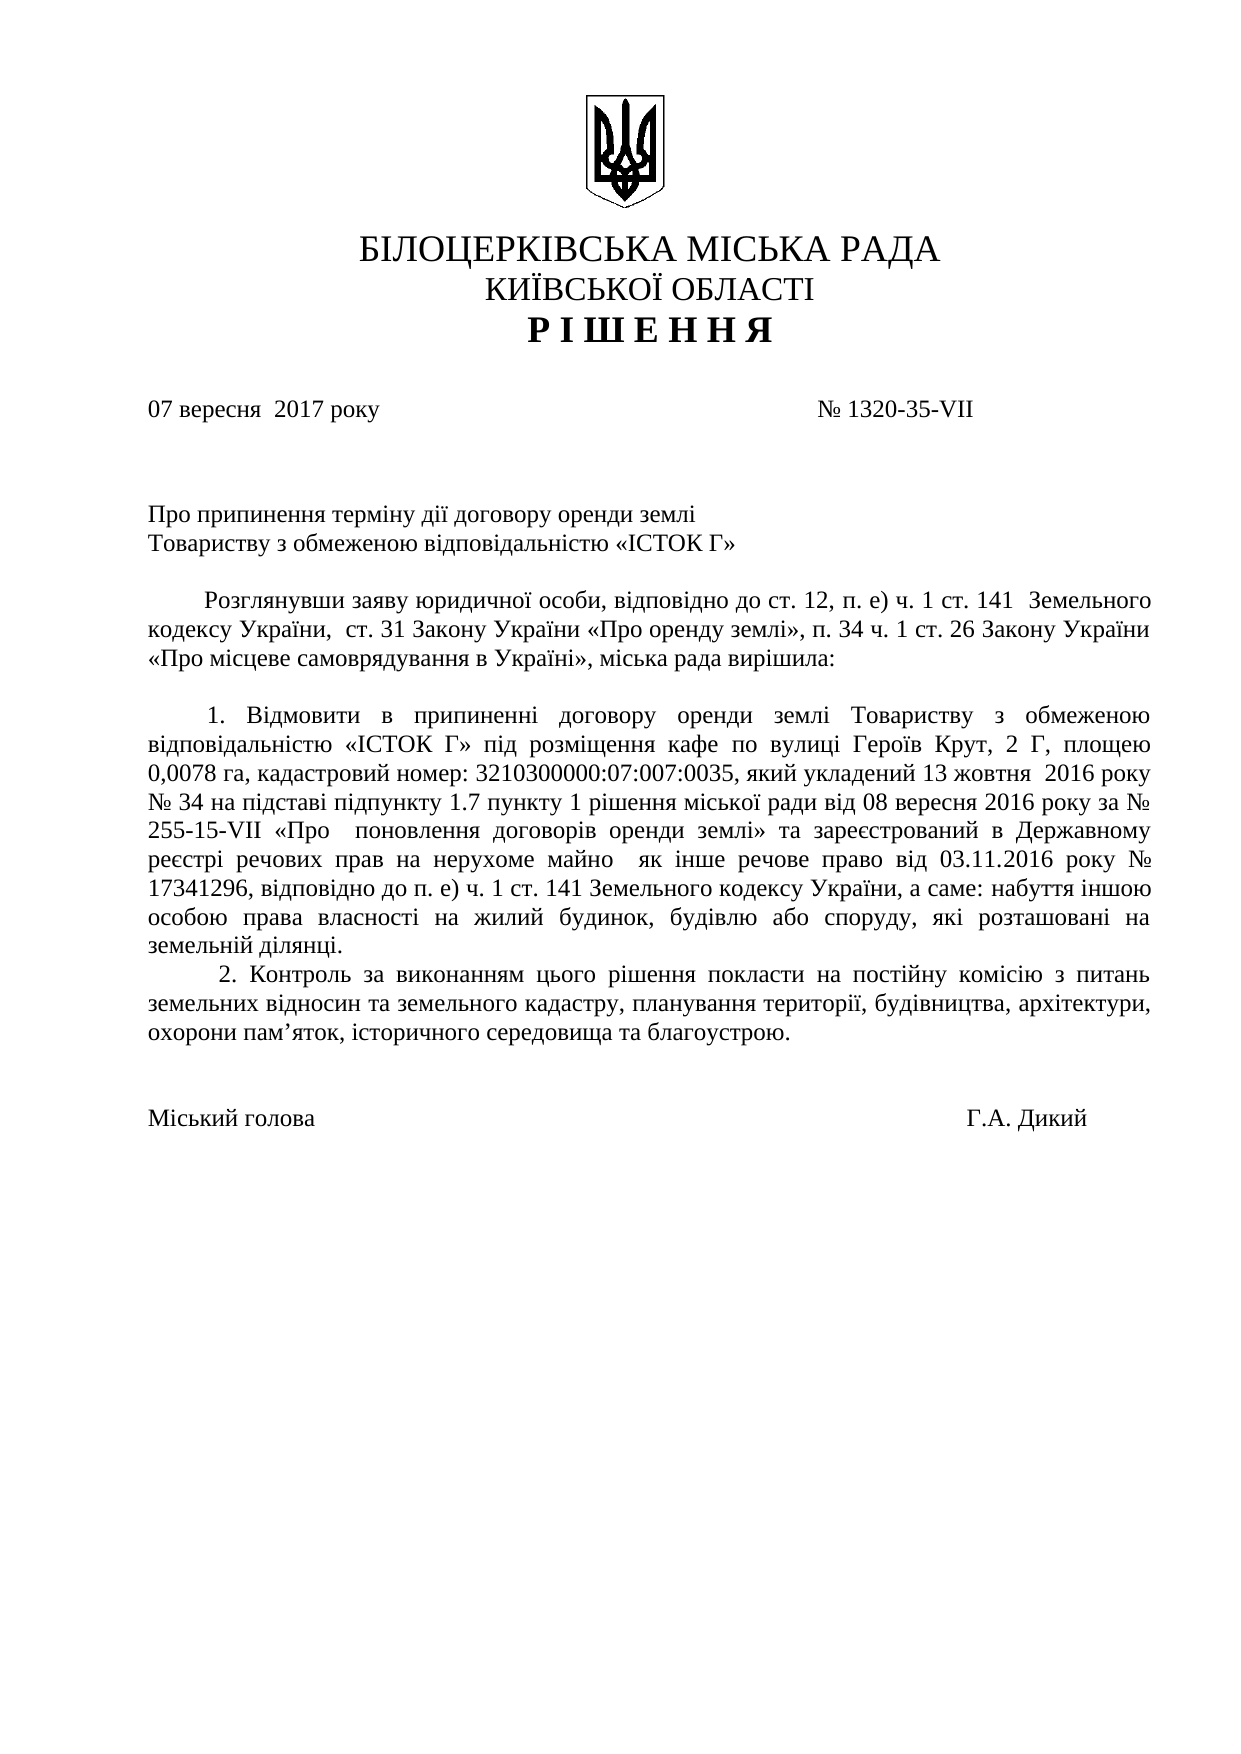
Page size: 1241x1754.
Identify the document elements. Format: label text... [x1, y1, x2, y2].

text 1. Відмовити в припиненні договору оренди землі Товариству з обмеженою відповідальністю «ІСТОК Г» під розміщення кафе по вулиці Героїв Крут, 2 Г, площею 0,0078 га, кадастровий номер: 3210300000:07:007:0035, який укладений 13 жовтня 2016 року № 34 на підставі підпункту 1.7 пункту 1 рішення міської ради від 08 вересня 2016 року за № 255-15-VII «Про поновлення договорів оренди землі» та зареєстрований в Державному реєстрі речових прав на нерухоме майно як інше речове право від 03.11.2016 року № 17341296, відповідно до п. е) ч. 1 ст. 141 Земельного кодексу України, а саме: набуття іншою особою права власності на жилий будинок, будівлю або споруду, які розташовані на земельній ділянці. [148, 700, 1152, 959]
text 07 вересня 2017 року № 1320-35-VII [148, 394, 1152, 423]
text КИЇВСЬКОЇ ОБЛАСТІ [148, 269, 1152, 308]
text Розглянувши заяву юридичної особи, відповідно до ст. 12, п. е) ч. 1 ст. 141 Земельного кодексу України, ст. 31 Закону України «Про оренду землі», п. 34 ч. 1 ст. 26 Закону України «Про місцеве самоврядування в Україні», міська рада вирішила: [148, 585, 1152, 672]
text Про припинення терміну дії договору оренди землі [148, 499, 1152, 528]
picture [580, 88, 675, 216]
text БІЛОЦЕРКІВСЬКА МІСЬКА РАДА [148, 226, 1152, 269]
text Р І Ш Е Н Н Я [148, 308, 1152, 351]
text Товариству з обмеженою відповідальністю «ІСТОК Г» [148, 528, 1152, 557]
text 2. Контроль за виконанням цього рішення покласти на постійну комісію з питань земельних відносин та земельного кадастру, планування території, будівництва, архітектури, охорони пам’яток, історичного середовища та благоустрою. [148, 959, 1152, 1045]
text Міський голова Г.А. Дикий [148, 1103, 1152, 1132]
